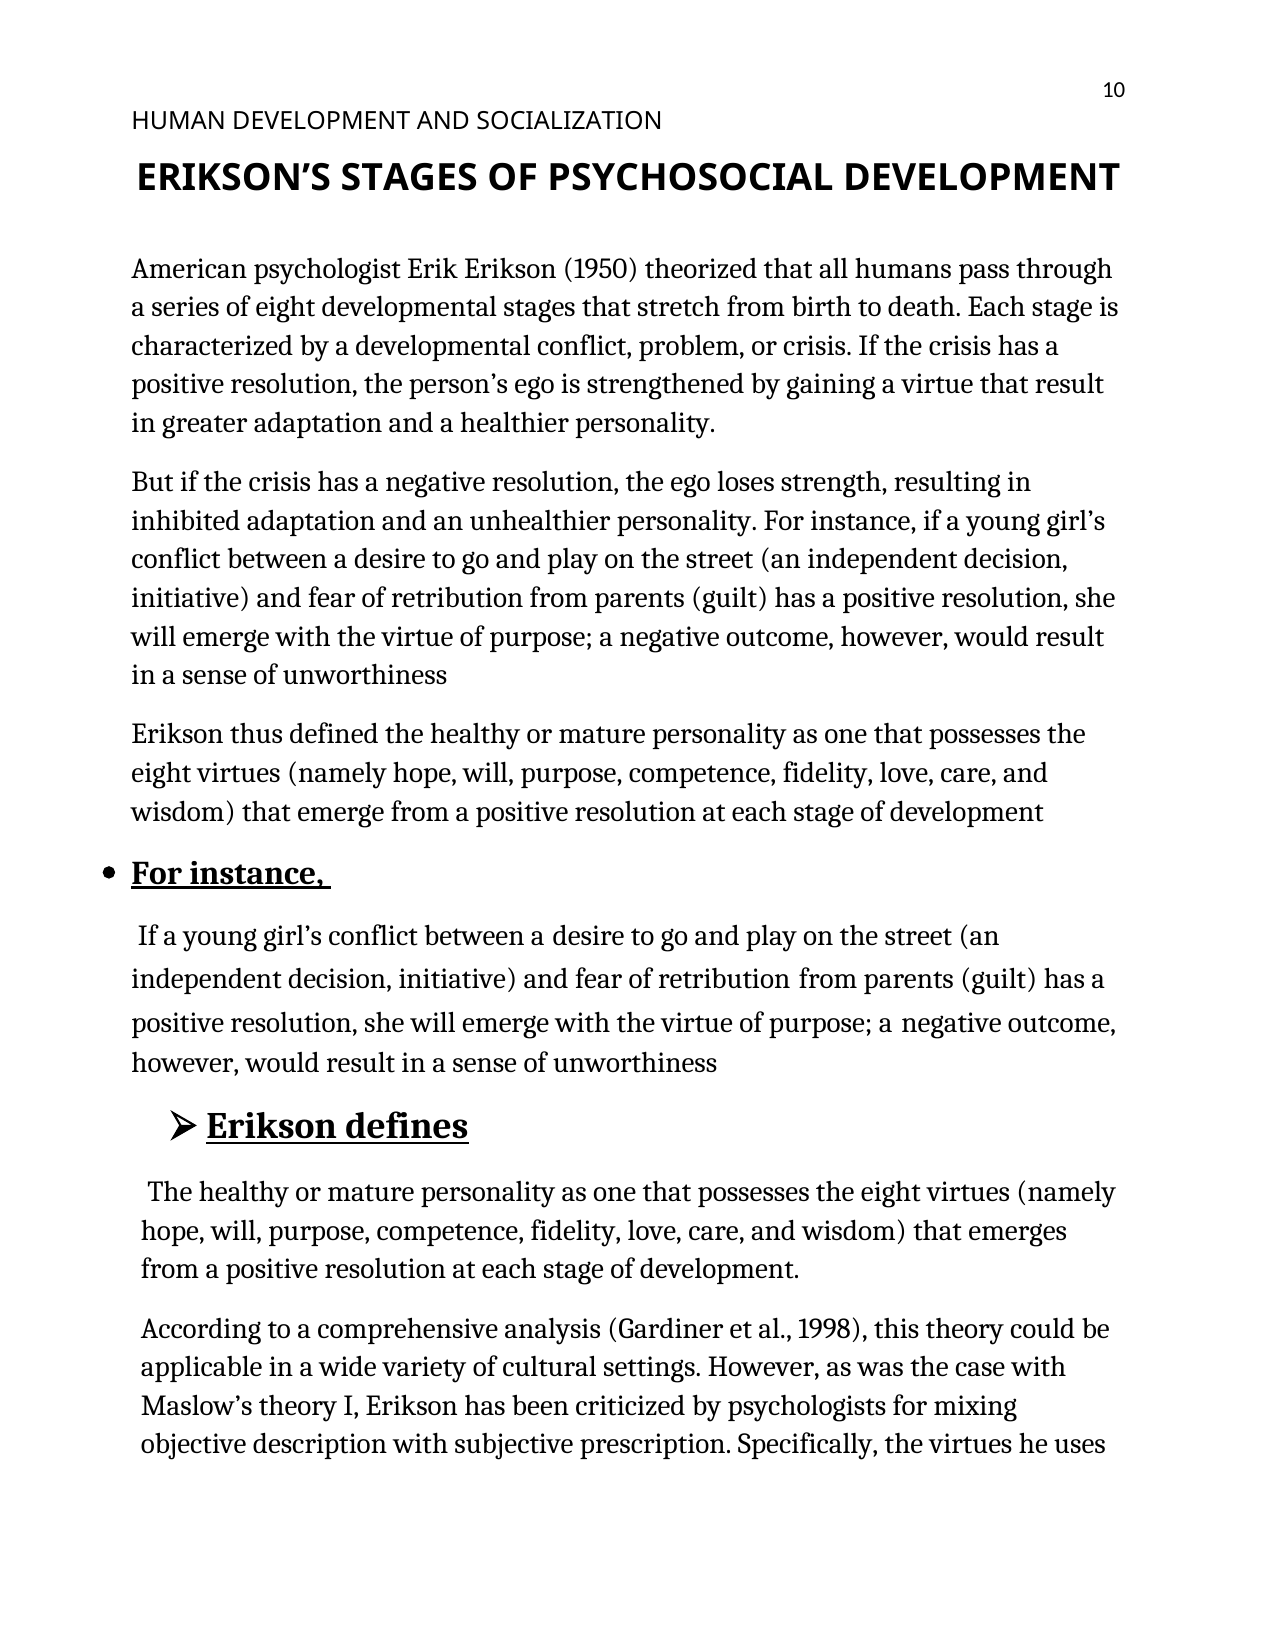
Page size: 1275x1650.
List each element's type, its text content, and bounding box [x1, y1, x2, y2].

list Erikson defines [169, 1105, 1125, 1148]
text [141, 1312, 1125, 1461]
list For instance, [103, 854, 1125, 892]
text But if the crisis has a negative resolution, the ego loses strength, resulting in inhibited adaptation and an unhealthier personality. For instance, if a young girl’s conflict between a desire to go and play on the street (an independent decision, initiative) and fear of retribution from parents (guilt) has a positive resolution, she will emerge with the virtue of purpose; a negative outcome, however, would result in a sense of unworthiness [131, 466, 1125, 692]
text ERIKSON’S STAGES OF PSYCHOSOCIAL DEVELOPMENT [131, 150, 1125, 201]
text The healthy or mature personality as one that possesses the eight virtues (namely hope, will, purpose, competence, fidelity, love, care, and wisdom) that emerges from a positive resolution at each stage of development. [141, 1176, 1125, 1286]
text Erikson thus defined the healthy or mature personality as one that possesses the eight virtues (namely hope, will, purpose, competence, fidelity, love, care, and wisdom) that emerge from a positive resolution at each stage of development [131, 718, 1125, 828]
text If a young girl’s conflict between a desire to go and play on the street (an independent decision, initiative) and fear of retribution from parents (guilt) has a positive resolution, she will emerge with the virtue of purpose; a negative outcome, however, would result in a sense of unworthiness [131, 919, 1125, 1079]
text American psychologist Erik Erikson (1950) theorized that all humans pass through a series of eight developmental stages that stretch from birth to death. Each stage is characterized by a developmental conflict, problem, or crisis. If the crisis has a positive resolution, the person’s ego is strengthened by gaining a virtue that result in greater adaptation and a healthier personality. [131, 252, 1125, 440]
